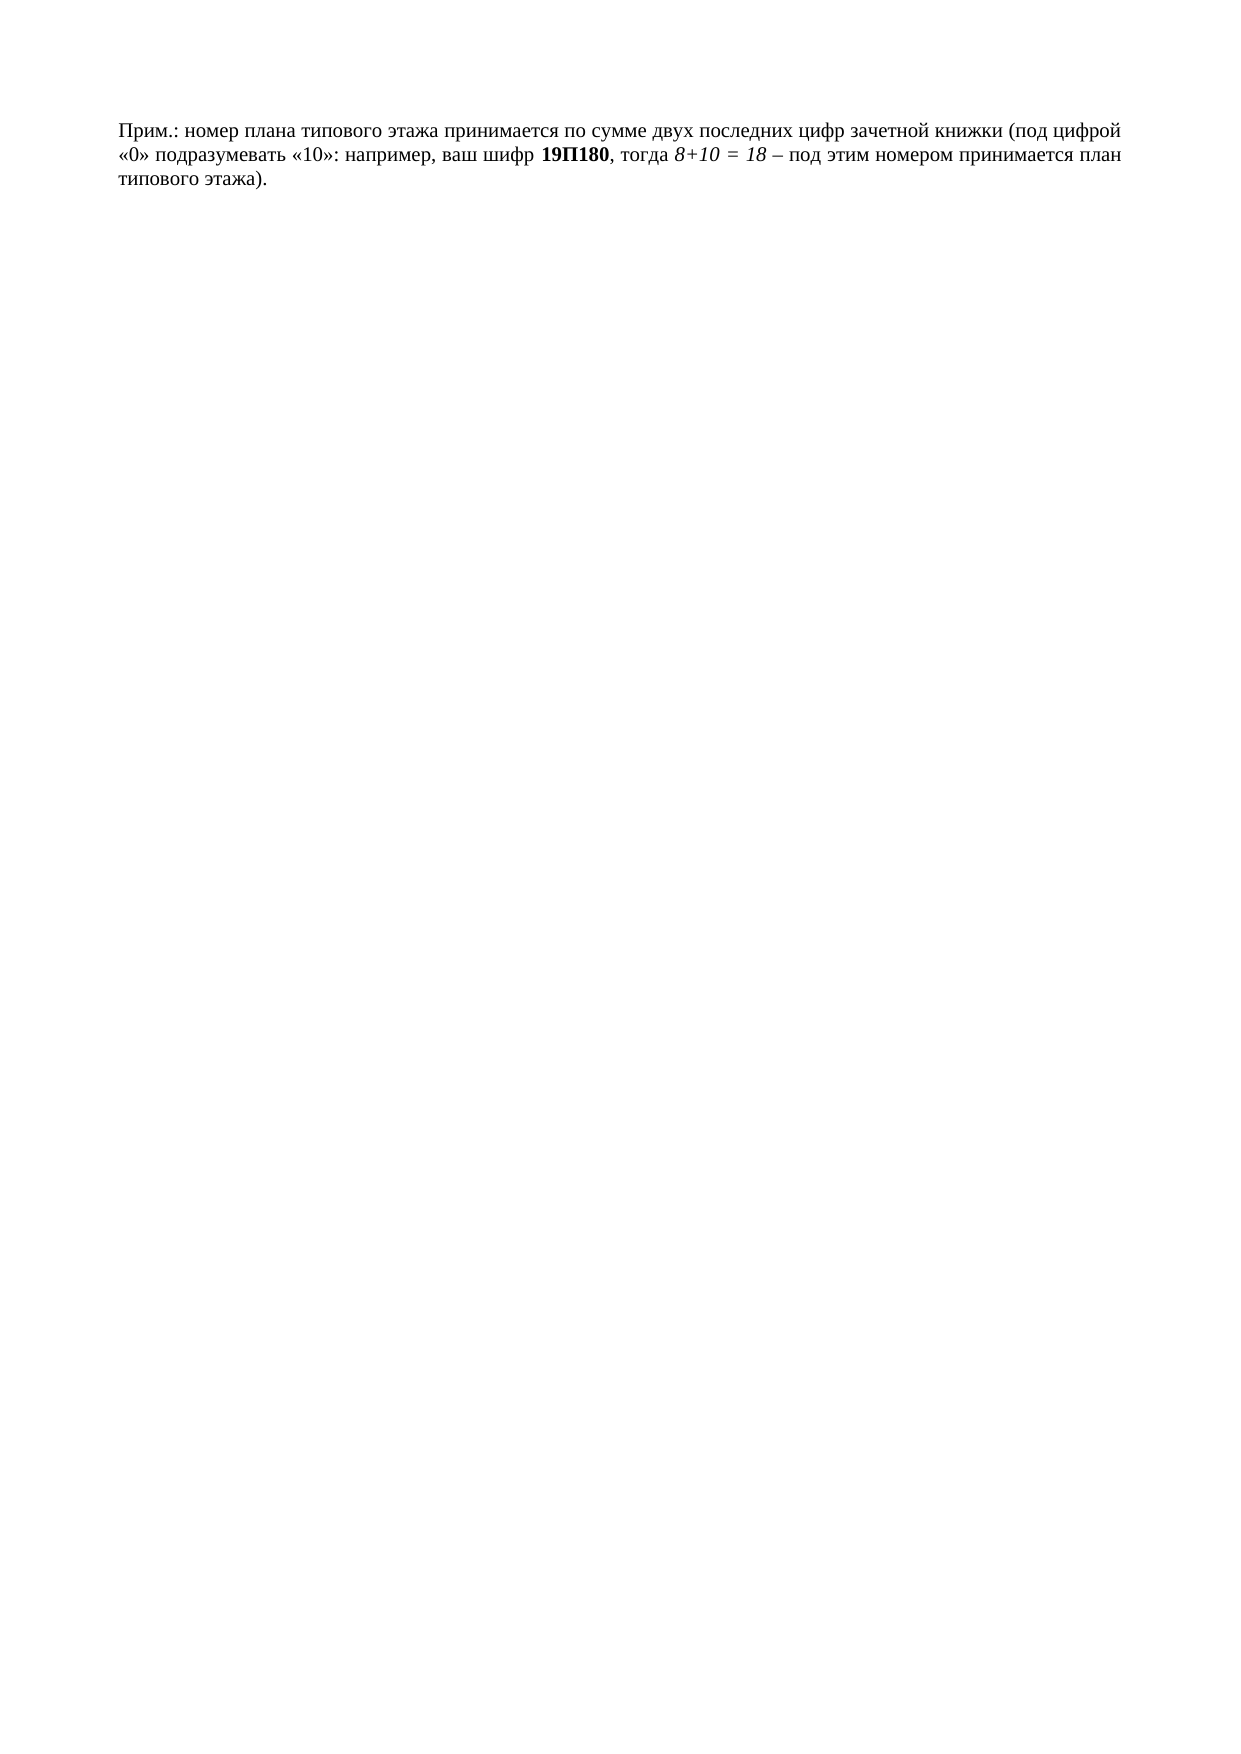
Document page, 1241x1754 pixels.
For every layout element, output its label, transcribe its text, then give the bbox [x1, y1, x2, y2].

text Прим.: номер плана типового этажа принимается по сумме двух последних цифр зачетной книжки (под цифрой «0» подразумевать «10»: например, ваш шифр 19П180, тогда 8+10 = 18 – под этим номером принимается план типового этажа). [118, 118, 1122, 190]
